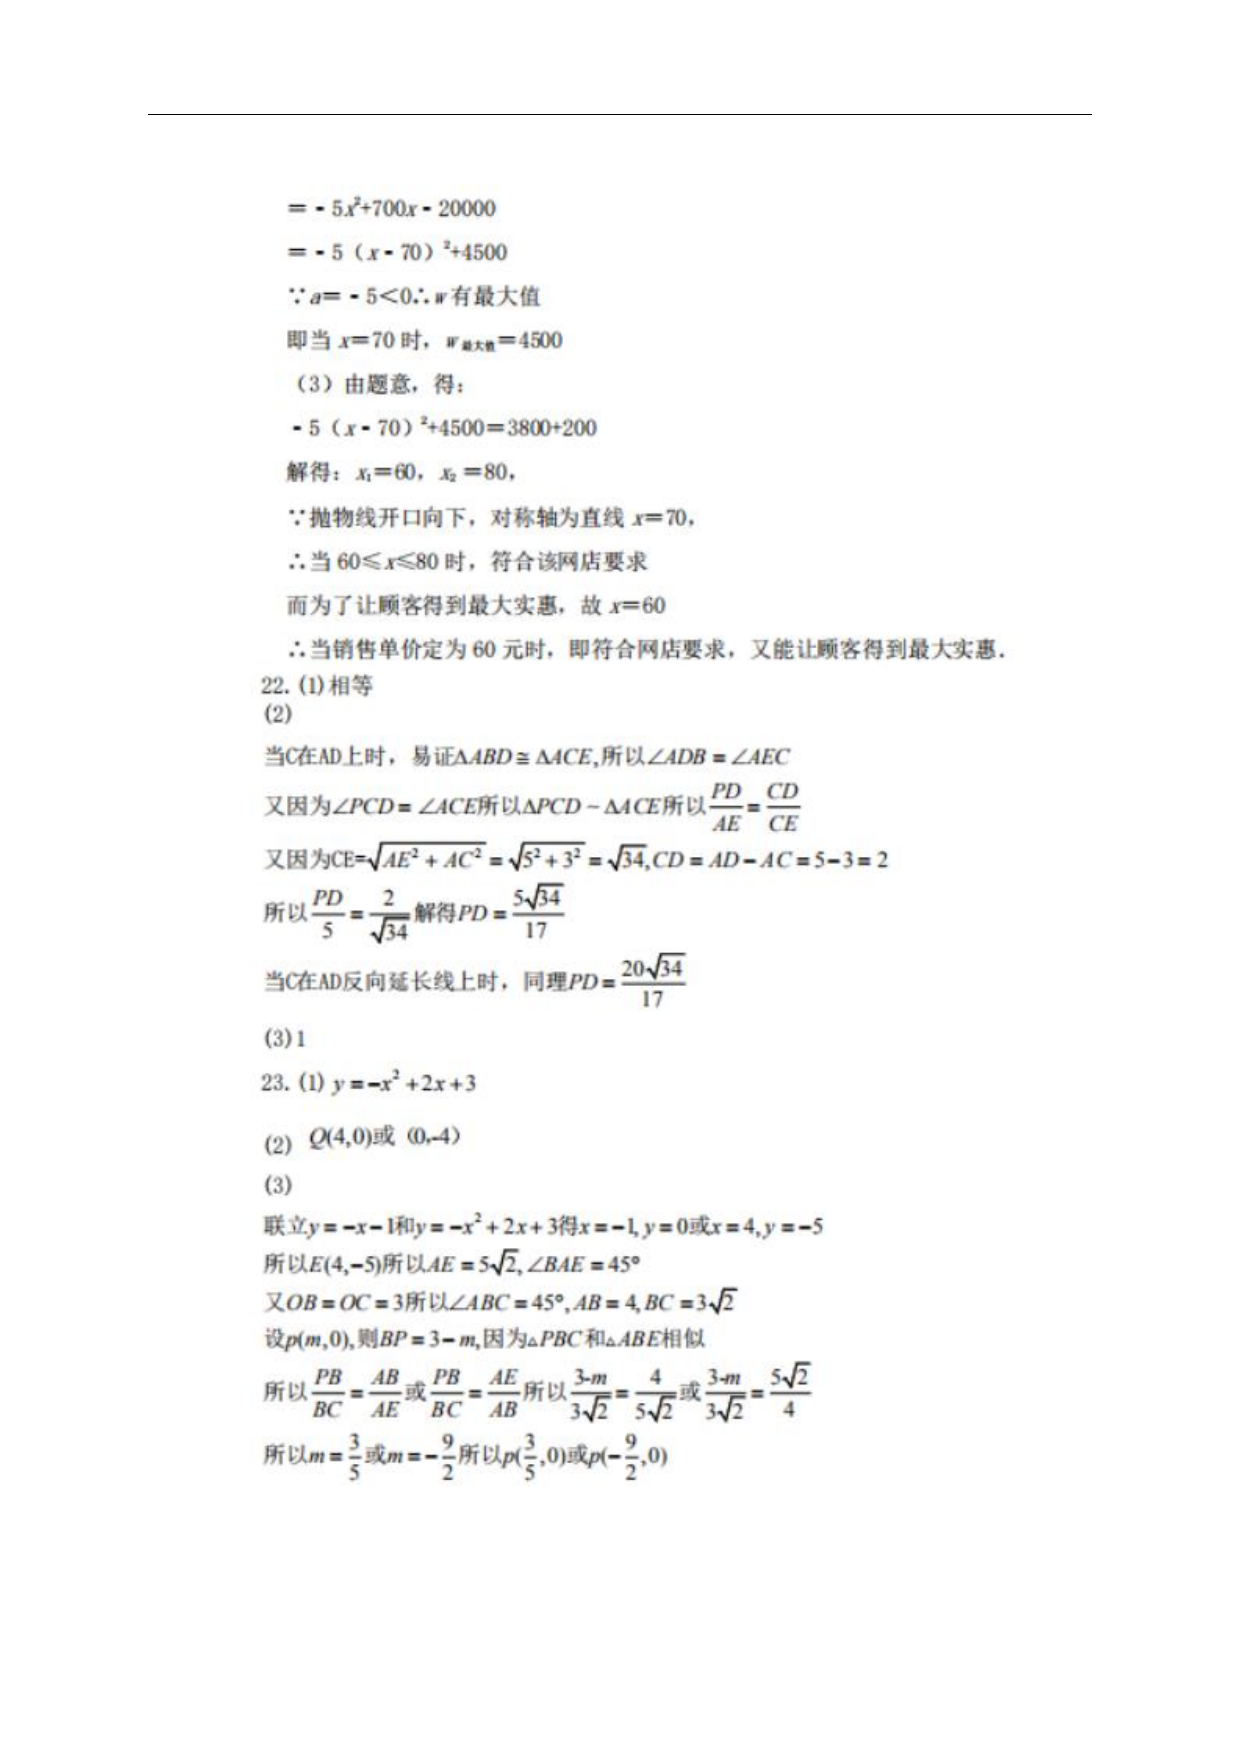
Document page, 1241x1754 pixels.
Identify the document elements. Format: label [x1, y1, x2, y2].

picture [150, 160, 1090, 1524]
